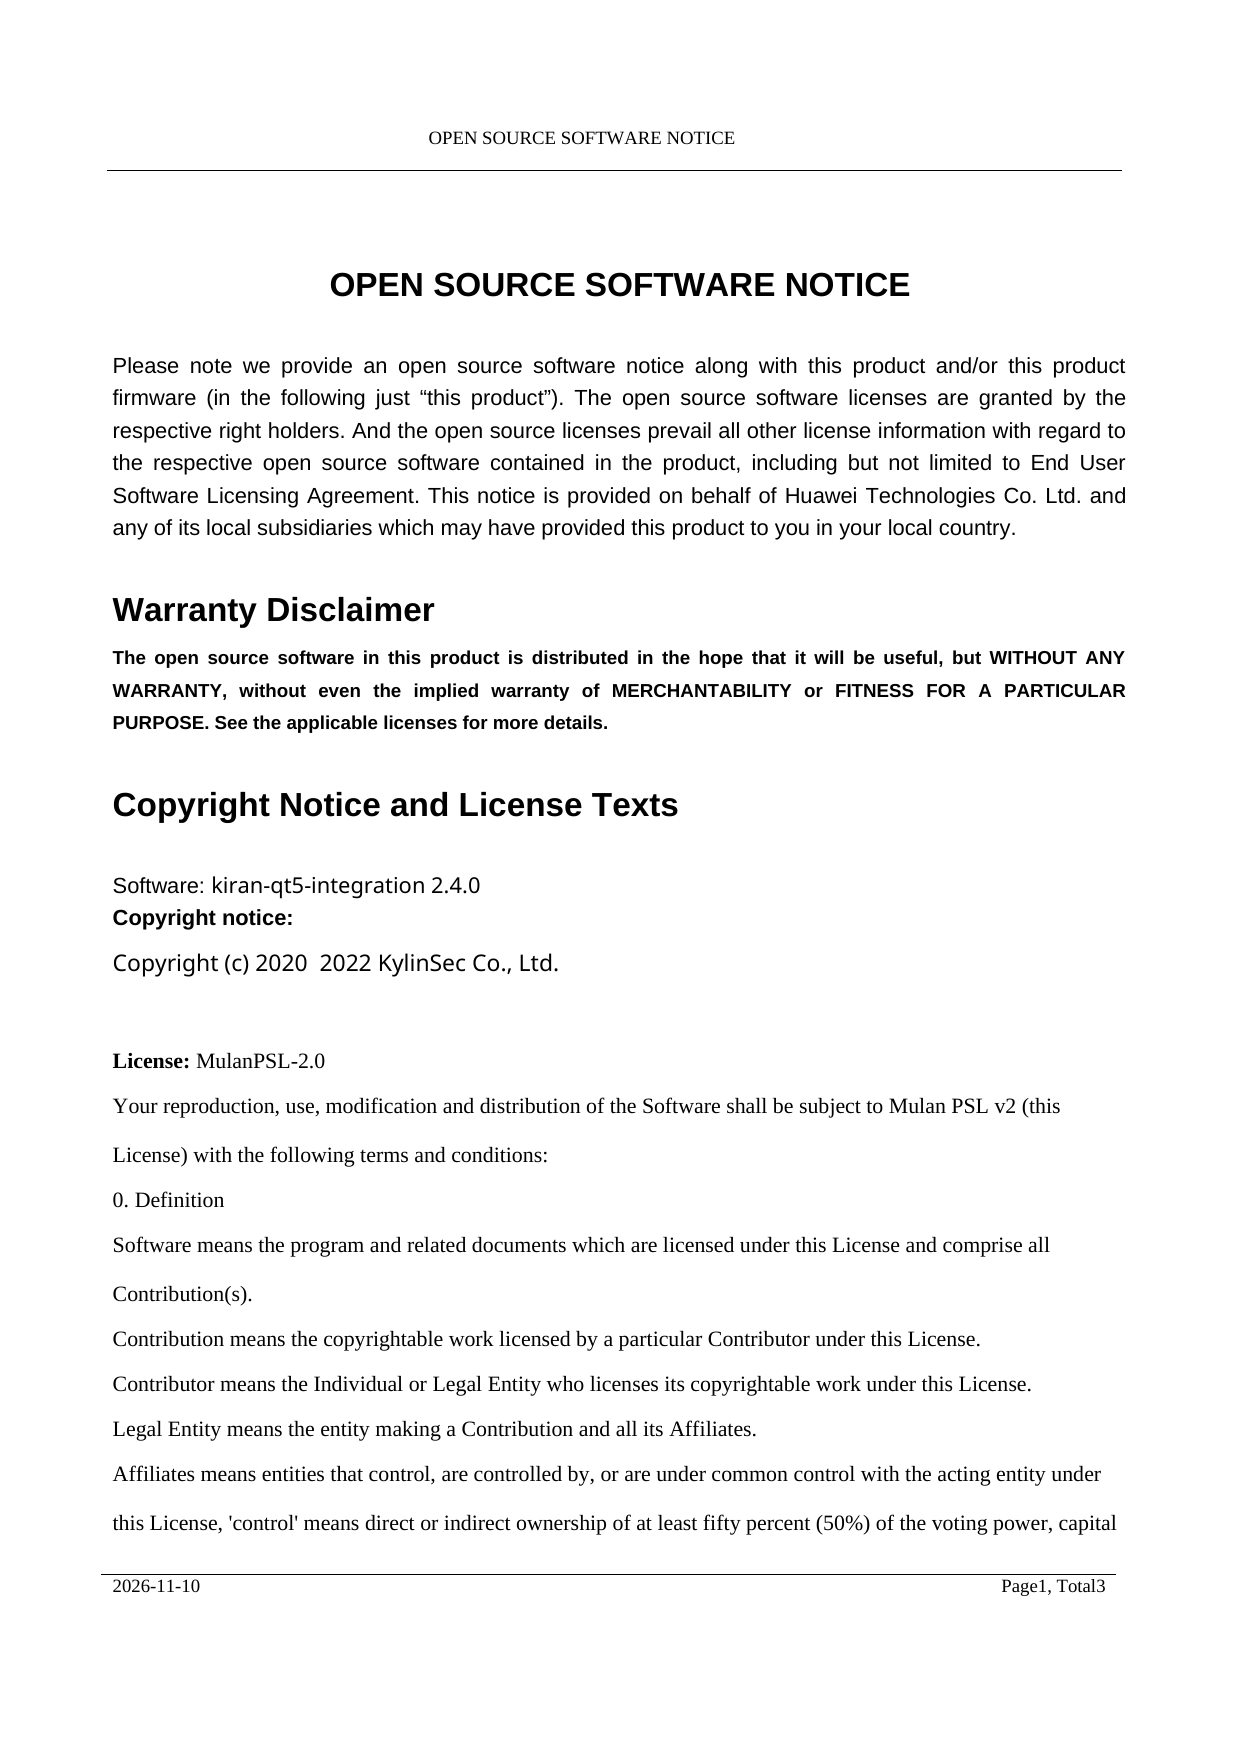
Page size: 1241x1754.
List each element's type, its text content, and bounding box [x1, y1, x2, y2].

text Please note we provide an open source software notice along with this product and/or this product firmware (in the following just “this product”). The open source software licenses are granted by the respective right holders. And the open source licenses prevail all other license information with regard to the respective open source software contained in the product, including but not limited to End User Software Licensing Agreement. This notice is provided on behalf of Huawei Technologies Co. Ltd. and any of its local subsidiaries which may have provided this product to you in your local country. [112, 349, 1128, 544]
text Software means the program and related documents which are licensed under this License and comprise all Contribution(s). [112, 1228, 1128, 1309]
text Contribution means the copyrightable work licensed by a particular Contributor under this License. [112, 1322, 1128, 1354]
text The open source software in this product is distributed in the hope that it will be useful, but WITHOUT ANY WARRANTY, without even the implied warranty of MERCHANTABILITY or FITNESS FOR A PARTICULAR PURPOSE. See the applicable licenses for more details. [112, 641, 1128, 739]
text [112, 1457, 1128, 1538]
text Contributor means the Individual or Legal Entity who licenses its copyrightable work under this License. [112, 1367, 1128, 1399]
text License: MulanPSL-2.0 [112, 1044, 1128, 1077]
text Software: kiran-qt5-integration 2.4.0 [112, 869, 1128, 901]
text 0. Definition [112, 1183, 1128, 1216]
text Legal Entity means the entity making a Contribution and all its Affiliates. [112, 1412, 1128, 1445]
text Copyright (c) 2020 2022 KylinSec Co., Ltd. [112, 947, 1128, 1028]
text Copyright Notice and License Texts [112, 771, 1128, 836]
text Warranty Disclaimer [112, 576, 1128, 641]
text OPEN SOURCE SOFTWARE NOTICE [112, 251, 1128, 316]
text Copyright notice: [112, 901, 1128, 934]
text Your reproduction, use, modification and distribution of the Software shall be subject to Mulan PSL v2 (this License) with the following terms and conditions: [112, 1089, 1128, 1170]
